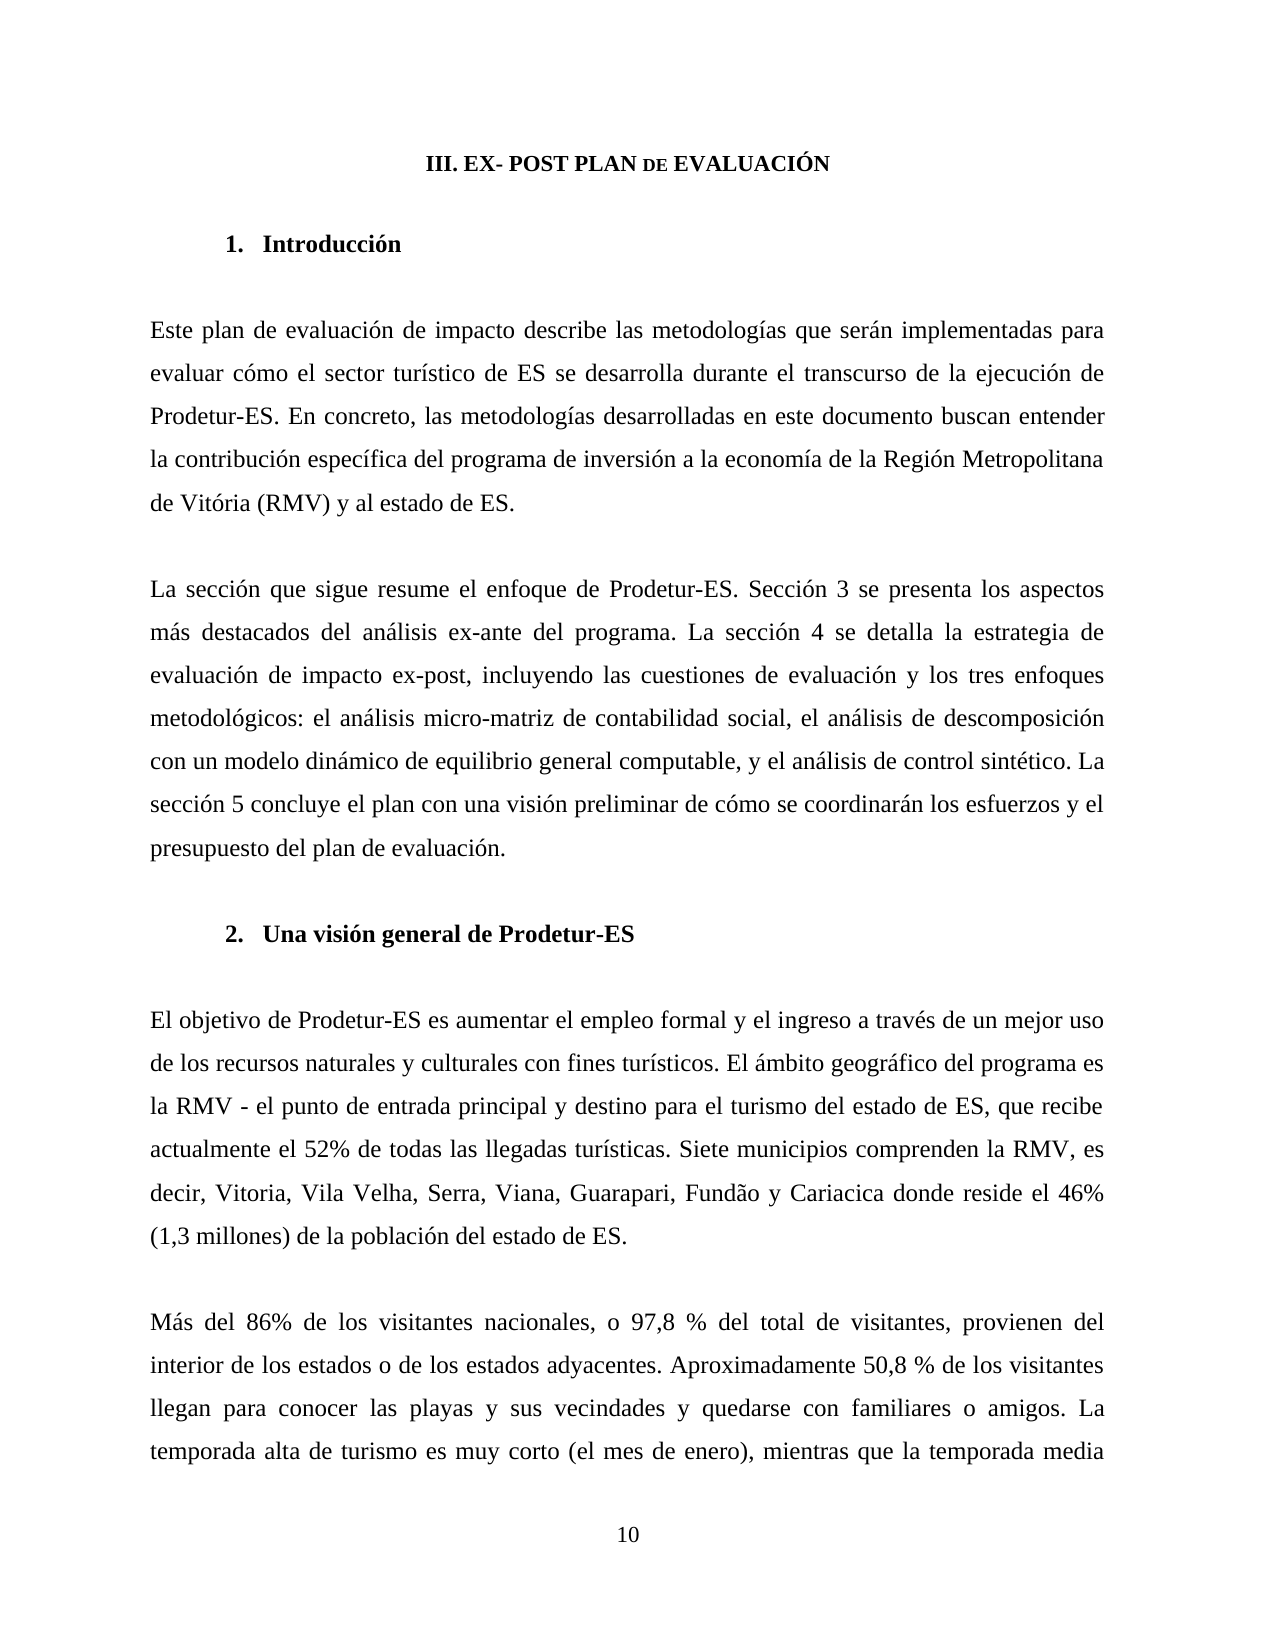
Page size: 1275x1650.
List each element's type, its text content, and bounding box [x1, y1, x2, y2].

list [150, 1307, 1106, 1465]
list Introducción [225, 229, 1106, 258]
list Este plan de evaluación de impacto describe las metodologías que serán implementadas para evaluar cómo el sector turístico de ES se desarrolla durante el transcurso de la ejecución de Prodetur-ES. En concreto, las metodologías desarrolladas en este documento buscan entender la contribución específica del programa de inversión a la economía de la Región Metropolitana de Vitória (RMV) y al estado de ES. [150, 315, 1106, 516]
list La sección que sigue resume el enfoque de Prodetur-ES. Sección 3 se presenta los aspectos más destacados del análisis ex-ante del programa. La sección 4 se detalla la estrategia de evaluación de impacto ex-post, incluyendo las cuestiones de evaluación y los tres enfoques metodológicos: el análisis micro-matriz de contabilidad social, el análisis de descomposición con un modelo dinámico de equilibrio general computable, y el análisis de control sintético. La sección 5 concluye el plan con una visión preliminar de cómo se coordinarán los esfuerzos y el presupuesto del plan de evaluación. [150, 574, 1106, 861]
list III. EX- POST PLAN de EVALUACIÓN [150, 150, 1106, 176]
list El objetivo de Prodetur-ES es aumentar el empleo formal y el ingreso a través de un mejor uso de los recursos naturales y culturales con fines turísticos. El ámbito geográfico del programa es la RMV - el punto de entrada principal y destino para el turismo del estado de ES, que recibe actualmente el 52% de todas las llegadas turísticas. Siete municipios comprenden la RMV, es decir, Vitoria, Vila Velha, Serra, Viana, Guarapari, Fundão y Cariacica donde reside el 46% (1,3 millones) de la población del estado de ES. [150, 1005, 1106, 1249]
list Una visión general de Prodetur-ES [225, 919, 1106, 948]
